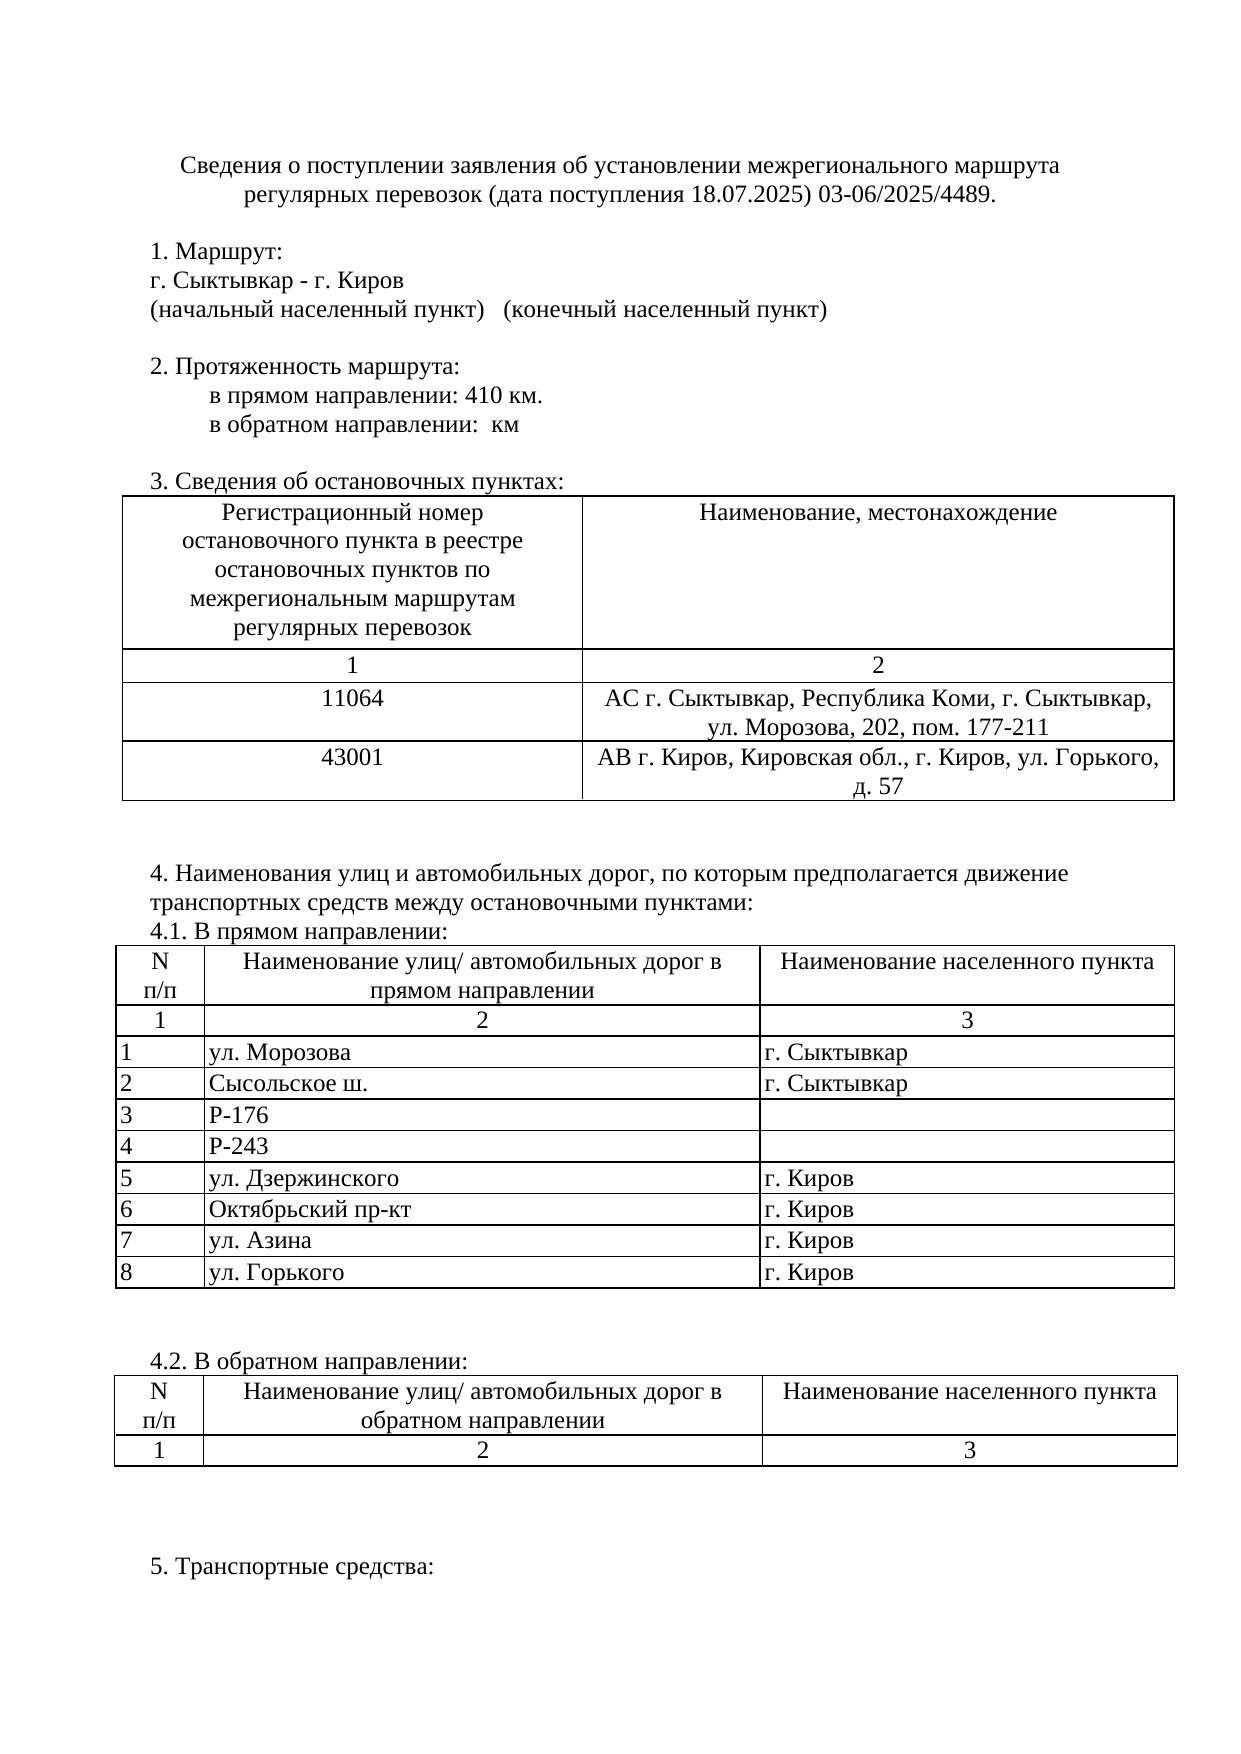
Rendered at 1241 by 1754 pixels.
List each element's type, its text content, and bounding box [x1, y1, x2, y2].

table_cell 2 [205, 1006, 759, 1035]
table_cell 1 [117, 1037, 204, 1067]
text в прямом направлении: 410 км. [150, 380, 1090, 409]
table_cell 11064 [123, 683, 582, 740]
table_cell Сысольское ш. [205, 1068, 759, 1098]
table_cell 8 [117, 1257, 204, 1287]
table_cell 1 [123, 650, 582, 681]
text 5. Транспортные средства: [150, 1551, 1090, 1579]
table_cell Р-243 [205, 1131, 759, 1161]
text 4.1. В прямом направлении: [150, 916, 1090, 945]
table_cell г. Сыктывкар [761, 1068, 1174, 1098]
table_header Наименование улиц/ автомобильных дорог в прямом направлении [205, 946, 759, 1004]
table_header N п/п [115, 1376, 203, 1434]
table_cell г. Киров [761, 1163, 1174, 1193]
table_cell Р-176 [205, 1100, 759, 1130]
table_cell 3 [117, 1100, 204, 1130]
table_header N п/п [117, 946, 204, 1004]
table_cell ул. Дзержинского [205, 1163, 759, 1193]
table_cell 2 [204, 1436, 762, 1465]
table_cell [761, 1131, 1174, 1161]
text г. Сыктывкар - г. Киров [150, 265, 1090, 294]
table_cell АВ г. Киров, Кировская обл., г. Киров, ул. Горького, д. 57 [583, 742, 1173, 799]
table_header Регистрационный номер остановочного пункта в реестре остановочных пунктов по межрегиональным маршрутам регулярных перевозок [123, 497, 582, 648]
table_cell 4 [117, 1131, 204, 1161]
text Сведения о поступлении заявления об установлении межрегионального маршрута регулярных перевозок (дата поступления 18.07.2025) 03-06/2025/4489. [150, 150, 1090, 207]
table_cell 7 [117, 1226, 204, 1256]
table_header Наименование населенного пункта [761, 946, 1174, 1004]
text (начальный населенный пункт) (конечный населенный пункт) [150, 294, 1090, 322]
table_cell 5 [117, 1163, 204, 1193]
table_header Наименование, местонахождение [583, 497, 1173, 648]
text 4.2. В обратном направлении: [150, 1346, 1090, 1375]
table_cell АС г. Сыктывкар, Республика Коми, г. Сыктывкар, ул. Морозова, 202, пом. 177-211 [583, 683, 1173, 740]
table_cell 3 [763, 1434, 1177, 1465]
table_cell Октябрьский пр-кт [205, 1194, 759, 1224]
table_cell 1 [115, 1435, 203, 1465]
table_cell [761, 1100, 1174, 1130]
table_cell г. Киров [761, 1257, 1174, 1287]
text 2. Протяженность маршрута: [150, 351, 1090, 380]
table_cell 6 [117, 1194, 204, 1224]
text в обратном направлении: км [150, 409, 1090, 437]
table_cell ул. Горького [205, 1257, 759, 1287]
text 3. Сведения об остановочных пунктах: [150, 466, 1090, 495]
table_cell 3 [761, 1006, 1174, 1035]
table_cell 43001 [123, 742, 582, 799]
table_header Наименование улиц/ автомобильных дорог в обратном направлении [204, 1376, 762, 1434]
table_header Наименование населенного пункта [763, 1376, 1177, 1434]
table_cell 2 [117, 1068, 204, 1098]
text 1. Маршрут: [150, 236, 1090, 265]
text 4. Наименования улиц и автомобильных дорог, по которым предполагается движение транспортных средств между остановочными пунктами: [150, 858, 1090, 916]
table_cell ул. Морозова [205, 1037, 759, 1067]
table_cell г. Сыктывкар [761, 1037, 1174, 1067]
table_cell ул. Азина [205, 1226, 759, 1256]
table_cell 1 [117, 1006, 204, 1035]
table_cell 2 [583, 650, 1173, 681]
table_cell г. Киров [761, 1194, 1174, 1224]
table_cell г. Киров [761, 1226, 1174, 1256]
